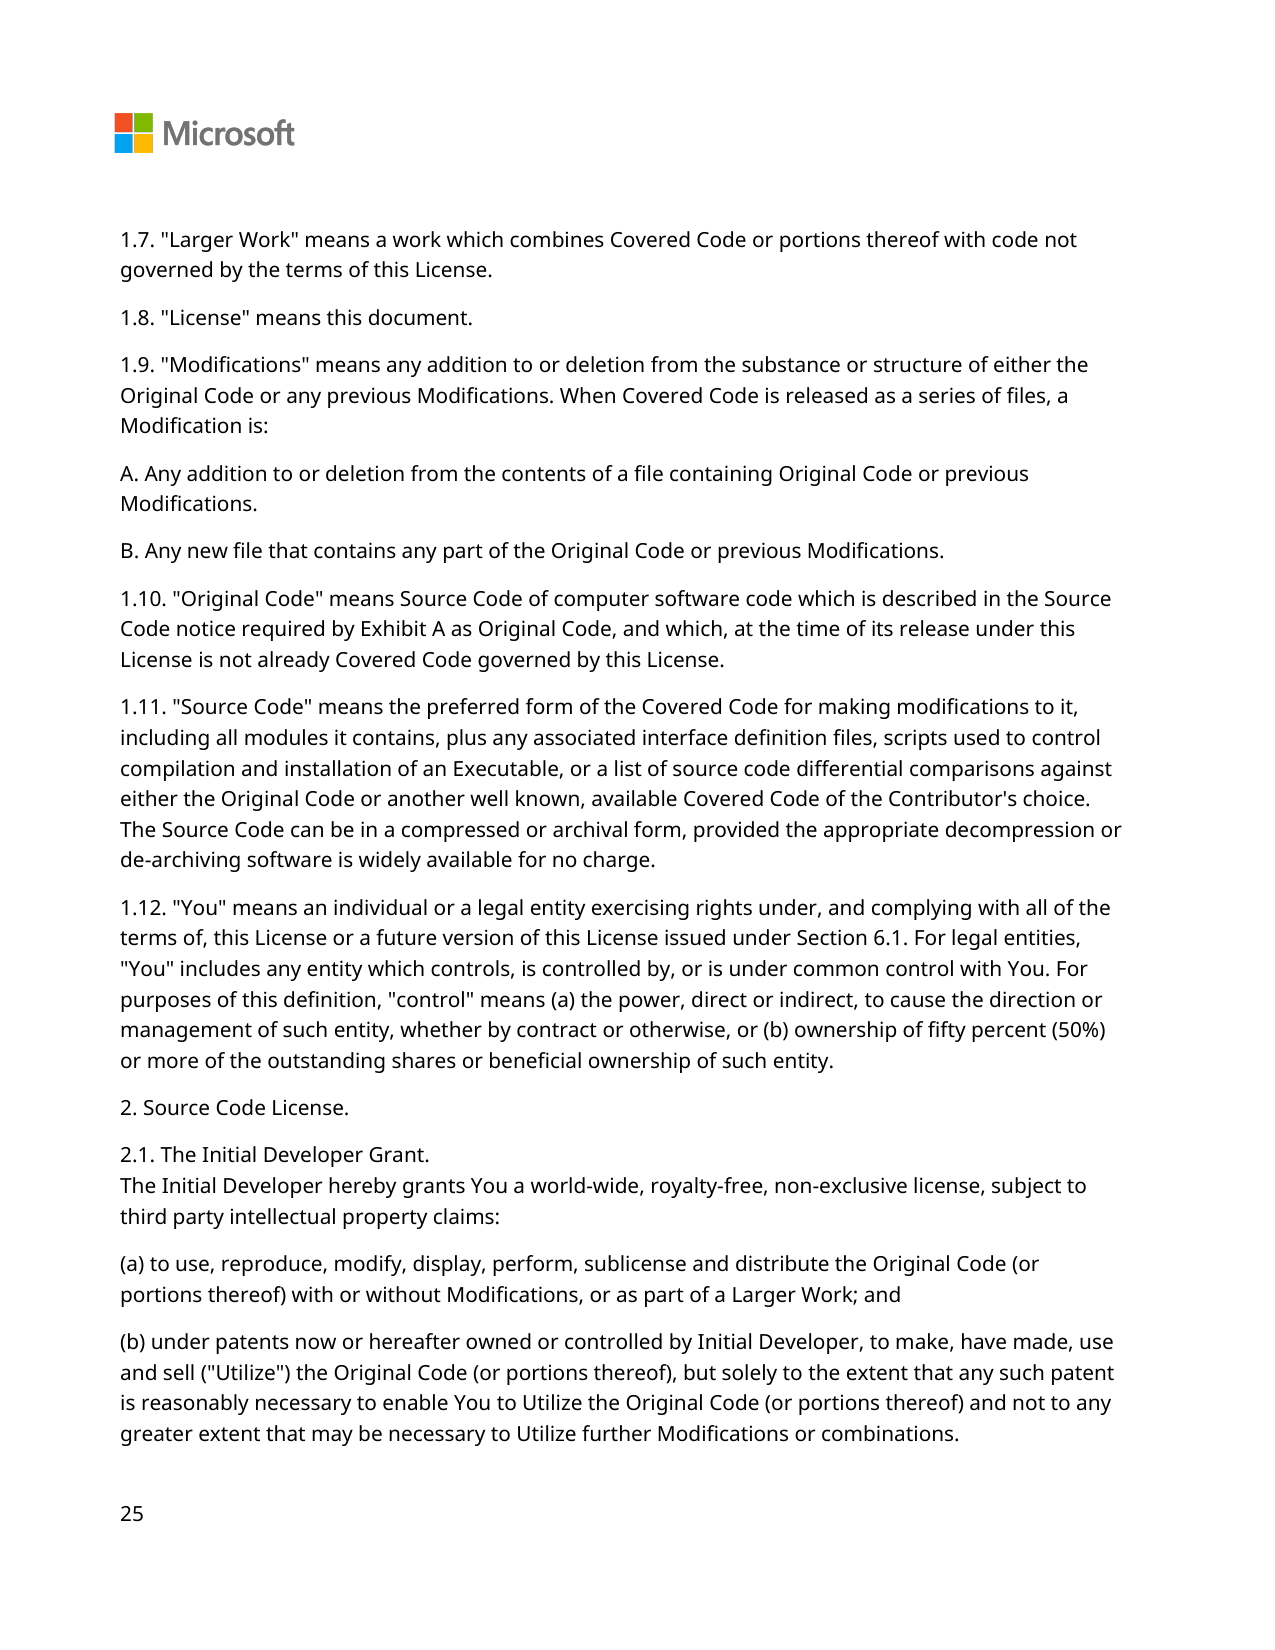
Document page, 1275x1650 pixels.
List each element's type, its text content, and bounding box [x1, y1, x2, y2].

text 1.8. "License" means this document. [120, 303, 1125, 331]
text (a) to use, reproduce, modify, display, perform, sublicense and distribute the Original Code (or portions thereof) with or without Modifications, or as part of a Larger Work; and [120, 1249, 1125, 1308]
text B. Any new file that contains any part of the Original Code or previous Modifications. [120, 537, 1125, 565]
text 1.12. "You" means an individual or a legal entity exercising rights under, and complying with all of the terms of, this License or a future version of this License issued under Section 6.1. For legal entities, "You" includes any entity which controls, is controlled by, or is under common control with You. For purposes of this definition, "control" means (a) the power, direct or indirect, to cause the direction or management of such entity, whether by contract or otherwise, or (b) ownership of fifty percent (50%) or more of the outstanding shares or beneficial ownership of such entity. [120, 893, 1125, 1074]
text (b) under patents now or hereafter owned or controlled by Initial Developer, to make, have made, use and sell ("Utilize") the Original Code (or portions thereof), but solely to the extent that any such patent is reasonably necessary to enable You to Utilize the Original Code (or portions thereof) and not to any greater extent that may be necessary to Utilize further Modifications or combinations. [120, 1327, 1125, 1447]
picture [114, 113, 295, 153]
text A. Any addition to or deletion from the contents of a file containing Original Code or previous Modifications. [120, 459, 1125, 518]
text 1.10. "Original Code" means Source Code of computer software code which is described in the Source Code notice required by Exhibit A as Original Code, and which, at the time of its release under this License is not already Covered Code governed by this License. [120, 584, 1125, 674]
text 2.1. The Initial Developer Grant. The Initial Developer hereby grants You a world-wide, royalty-free, non-exclusive license, subject to third party intellectual property claims: [120, 1141, 1125, 1230]
text 2. Source Code License. [120, 1093, 1125, 1122]
text 1.11. "Source Code" means the preferred form of the Covered Code for making modifications to it, including all modules it contains, plus any associated interface definition files, scripts used to control compilation and installation of an Executable, or a list of source code differential comparisons against either the Original Code or another well known, available Covered Code of the Contributor's choice. The Source Code can be in a compressed or archival form, provided the appropriate decompression or de-archiving software is widely available for no charge. [120, 692, 1125, 874]
text 1.9. "Modifications" means any addition to or deletion from the substance or structure of either the Original Code or any previous Modifications. When Covered Code is released as a series of files, a Modification is: [120, 350, 1125, 440]
text 1.7. "Larger Work" means a work which combines Covered Code or portions thereof with code not governed by the terms of this License. [120, 225, 1125, 284]
